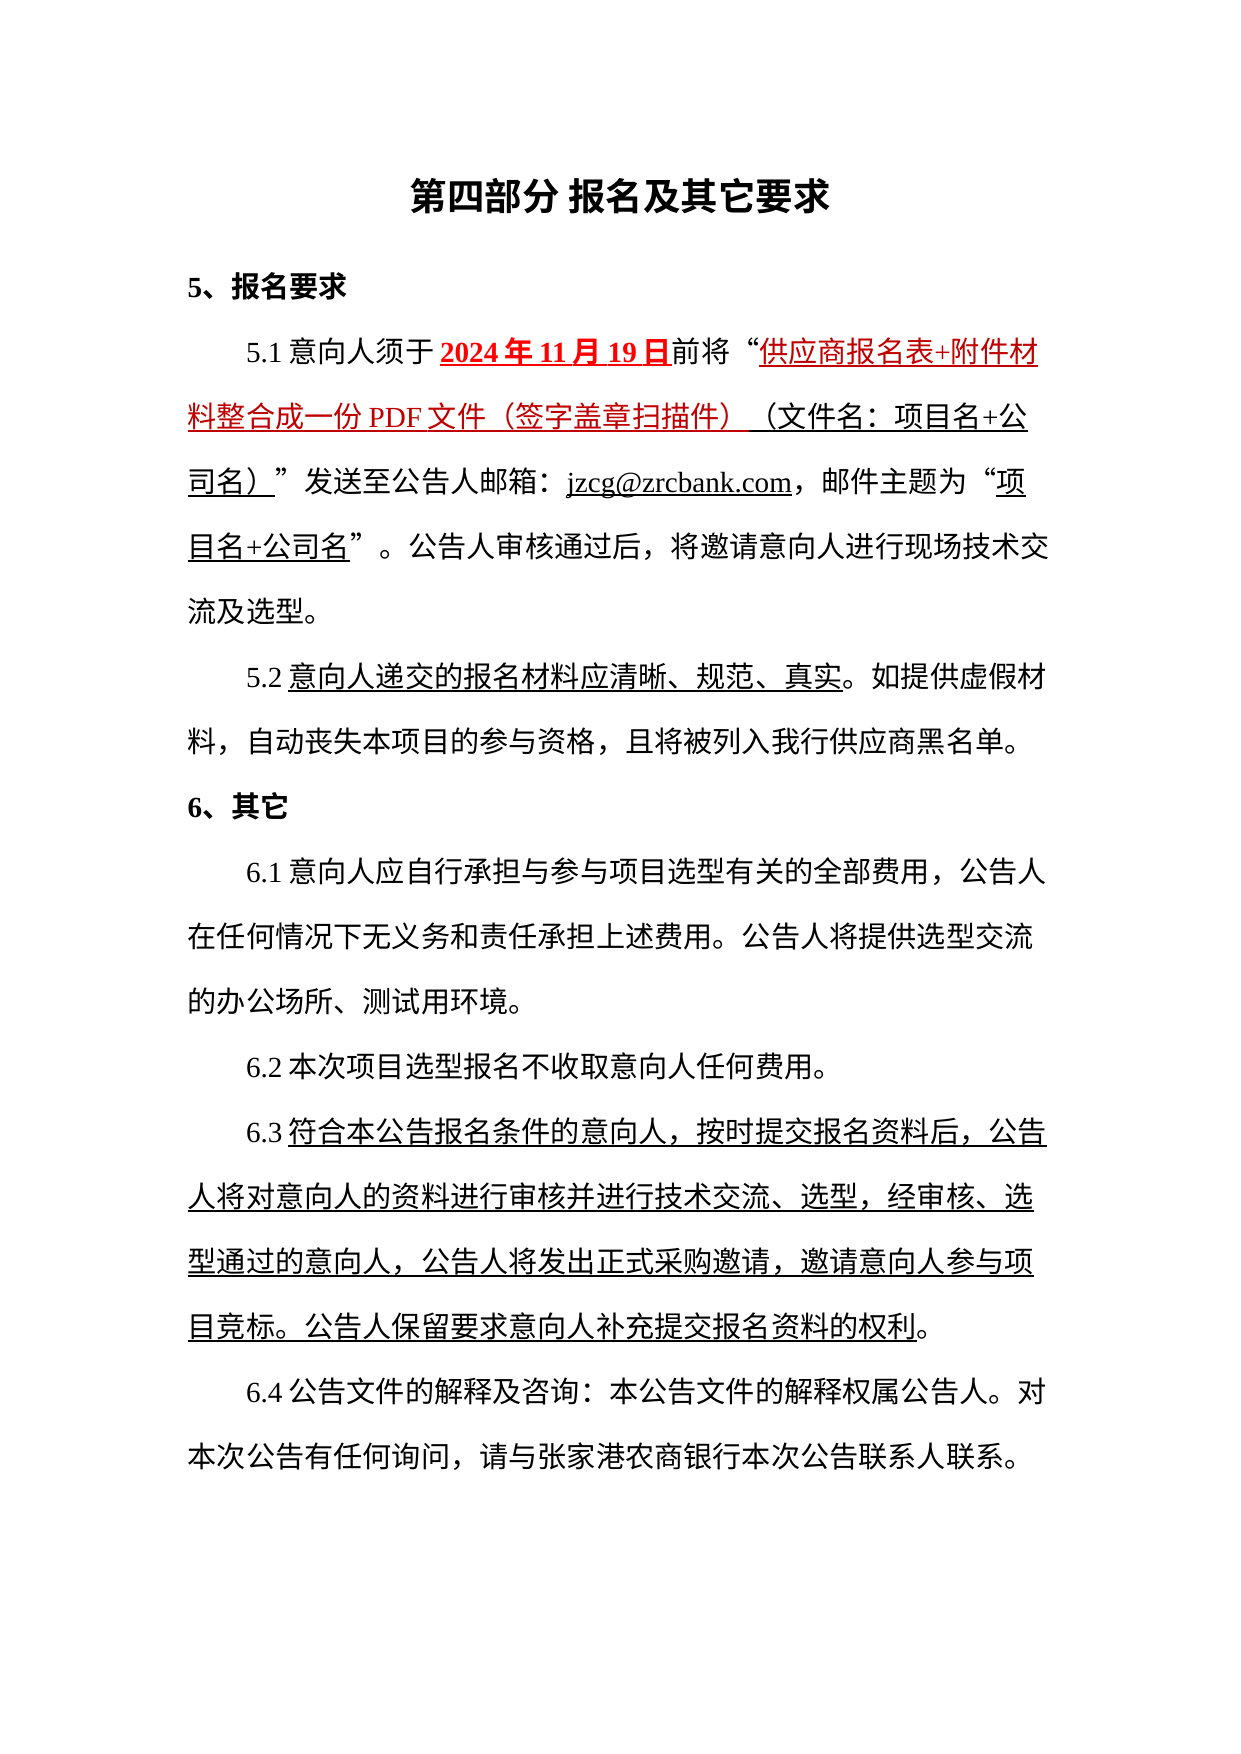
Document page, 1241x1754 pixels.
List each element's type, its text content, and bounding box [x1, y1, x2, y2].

text 6.4公告文件的解释及咨询：本公告文件的解释权属公告人。对本次公告有任何询问，请与张家港农商银行本次公告联系人联系。 [187, 1357, 1053, 1487]
text 5.2意向人递交的报名材料应清晰、规范、真实。如提供虚假材料，自动丧失本项目的参与资格，且将被列入我行供应商黑名单。 [187, 642, 1053, 772]
text 5、报名要求 [187, 252, 1053, 317]
text 6.2本次项目选型报名不收取意向人任何费用。 [187, 1032, 1053, 1097]
text 6.3符合本公告报名条件的意向人，按时提交报名资料后，公告人将对意向人的资料进行审核并进行技术交流、选型，经审核、选型通过的意向人，公告人将发出正式采购邀请，邀请意向人参与项目竞标。公告人保留要求意向人补充提交报名资料的权利。 [187, 1097, 1053, 1357]
text 6.1意向人应自行承担与参与项目选型有关的全部费用，公告人在任何情况下无义务和责任承担上述费用。公告人将提供选型交流的办公场所、测试用环境。 [187, 837, 1053, 1032]
text 6、其它 [187, 772, 1053, 837]
text 5.1意向人须于2024年11月19日前将“供应商报名表+附件材料整合成一份PDF文件（签字盖章扫描件）（文件名：项目名+公司名）”发送至公告人邮箱：jzcg@zrcbank.com，邮件主题为“项目名+公司名”。公告人审核通过后，将邀请意向人进行现场技术交流及选型。 [187, 317, 1053, 642]
subtitle 第四部分 报名及其它要求 [187, 162, 1053, 227]
